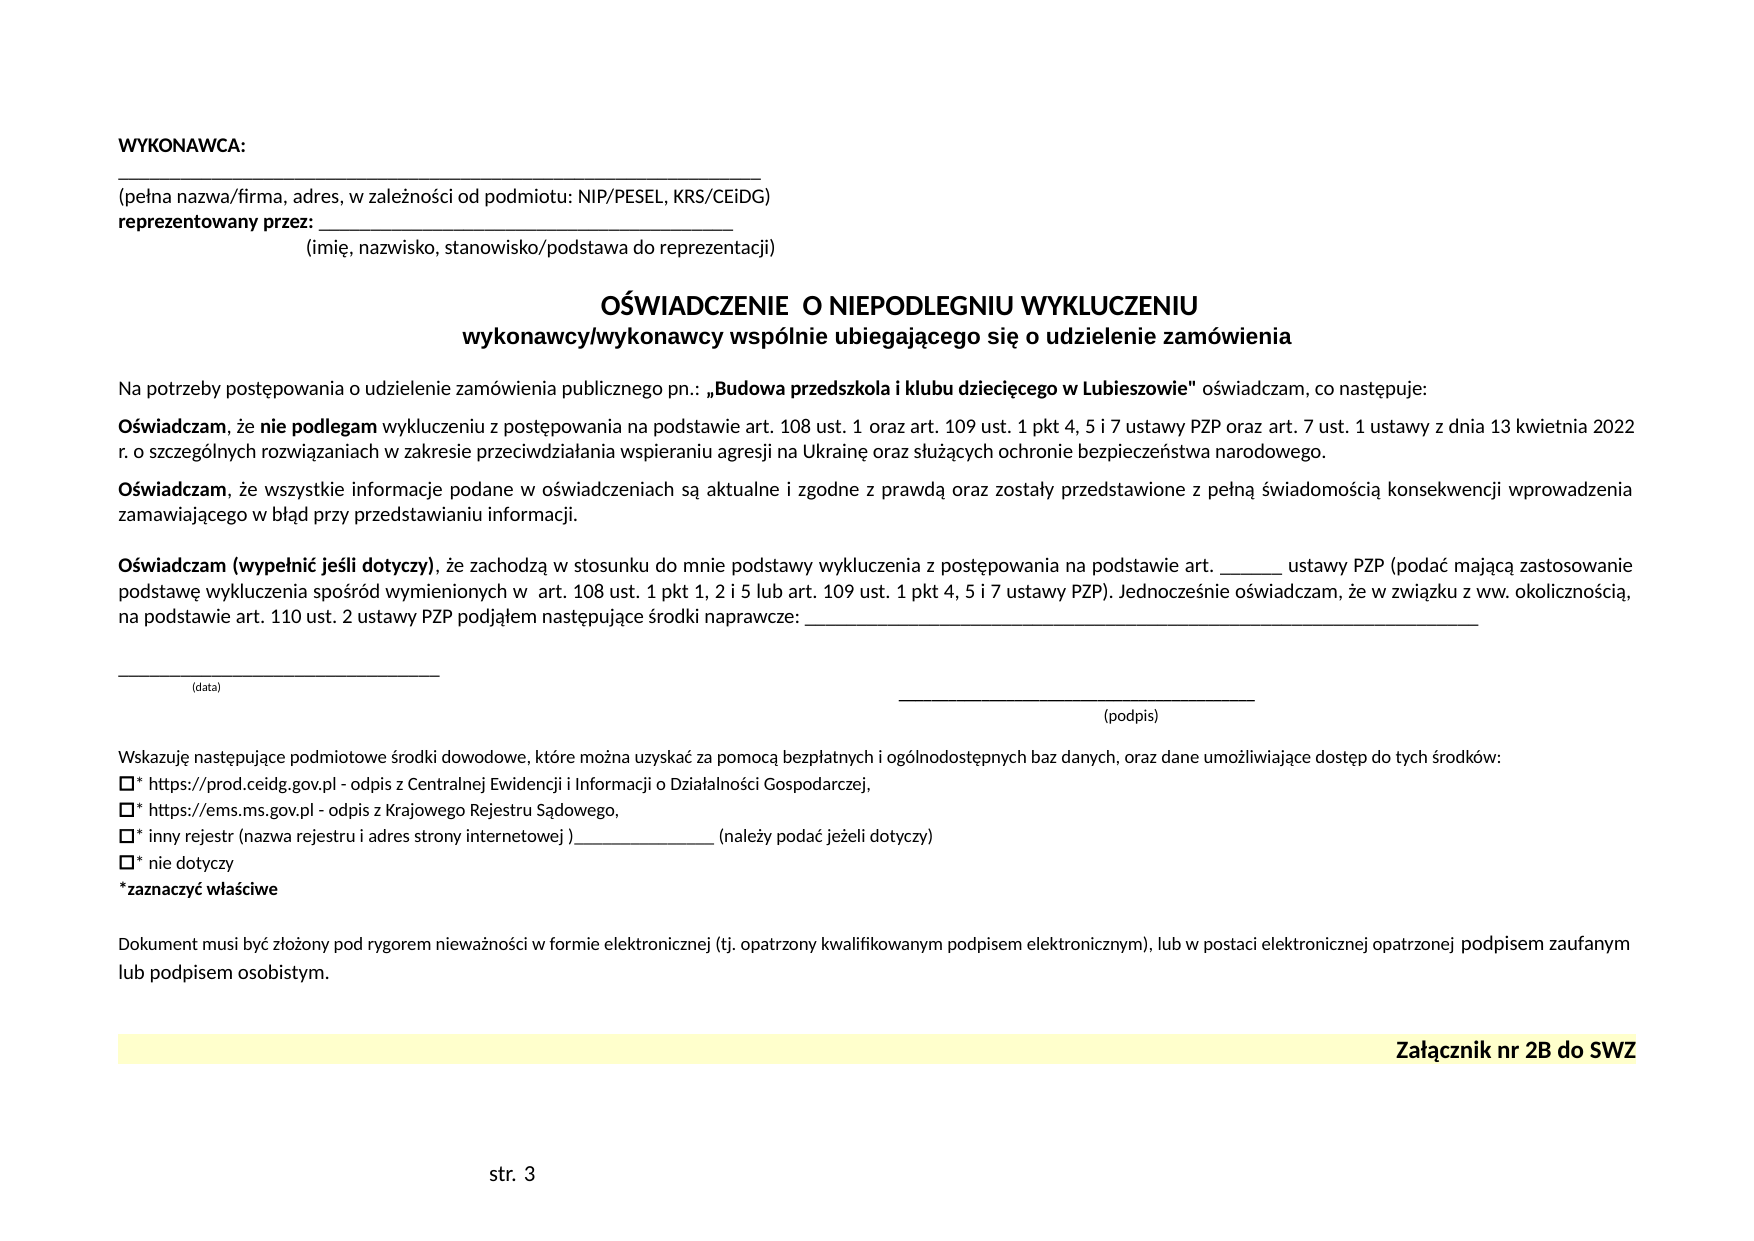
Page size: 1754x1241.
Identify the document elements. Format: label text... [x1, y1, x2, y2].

text * nie dotyczy [118, 851, 1636, 874]
text Oświadczam, że nie podlegam wykluczeniu z postępowania na podstawie art. 108 ust. 1 oraz art. 109 ust. 1 pkt 4, 5 i 7 ustawy PZP oraz art. 7 ust. 1 ustawy z dnia 13 kwietnia 2022 r. o szczególnych rozwiązaniach w zakresie przeciwdziałania wspieraniu agresji na Ukrainę oraz służących ochronie bezpieczeństwa narodowego. [118, 413, 1636, 464]
text (data) ___________________________________________ [192, 679, 1636, 705]
text Na potrzeby postępowania o udzielenie zamówienia publicznego pn.: „Budowa przedszkola i klubu dziecięcego w Lubieszowie" oświadczam, co następuje: [706, 375, 1636, 400]
text _______________________________ [118, 654, 1636, 679]
text reprezentowany przez: ________________________________________ [118, 208, 1636, 234]
text * https://prod.ceidg.gov.pl - odpis z Centralnej Ewidencji i Informacji o Działalności Gospodarczej, [118, 772, 1636, 795]
text WYKONAWCA: [118, 132, 1636, 158]
text * inny rejestr (nazwa rejestru i adres strony internetowej )_______________ (należy podać jeżeli dotyczy) [118, 824, 1636, 847]
text Wskazuję następujące podmiotowe środki dowodowe, które można uzyskać za pomocą bezpłatnych i ogólnodostępnych baz danych, oraz dane umożliwiające dostęp do tych środków: [118, 746, 1636, 768]
subtitle OŚWIADCZENIE O NIEPODLEGNIU WYKLUCZENIU [163, 287, 1636, 323]
text (pełna nazwa/firma, adres, w zależności od podmiotu: NIP/PESEL, KRS/CEiDG) [118, 183, 1636, 208]
text Dokument musi być złożony pod rygorem nieważności w formie elektronicznej (tj. opatrzony kwalifikowanym podpisem elektronicznym), lub w postaci elektronicznej opatrzonej podpisem zaufanym lub podpisem osobistym. [118, 930, 1636, 984]
text * https://ems.ms.gov.pl - odpis z Krajowego Rejestru Sądowego, [118, 798, 1636, 821]
text (imię, nazwisko, stanowisko/podstawa do reprezentacji) [118, 234, 1636, 259]
text wykonawcy/wykonawcy wspólnie ubiegającego się o udzielenie zamówienia [118, 323, 1636, 349]
text Oświadczam, że wszystkie informacje podane w oświadczeniach są aktualne i zgodne z prawdą oraz zostały przedstawione z pełną świadomością konsekwencji wprowadzenia zamawiającego w błąd przy przedstawianiu informacji. [118, 476, 1636, 527]
text *zaznaczyć właściwe [118, 877, 1636, 900]
text Załącznik nr 2B do SWZ [118, 1034, 1636, 1064]
text Oświadczam (wypełnić jeśli dotyczy), że zachodzą w stosunku do mnie podstawy wykluczenia z postępowania na podstawie art. ______ ustawy PZP (podać mającą zastosowanie podstawę wykluczenia spośród wymienionych w art. 108 ust. 1 pkt 1, 2 i 5 lub art. 109 ust. 1 pkt 4, 5 i 7 ustawy PZP). Jednocześnie oświadczam, że w związku z ww. okolicznością, na podstawie art. 110 ust. 2 ustawy PZP podjąłem następujące środki naprawcze: _________________________________________________________________ [118, 552, 1636, 629]
text Na potrzeby postępowania o udzielenie zamówienia publicznego pn.: „Budowa przedszkola i klubu dziecięcego w Lubieszowie" oświadczam, co następuje: [118, 375, 701, 400]
text (podpis) [192, 705, 1636, 725]
text ______________________________________________________________ [118, 158, 1636, 183]
